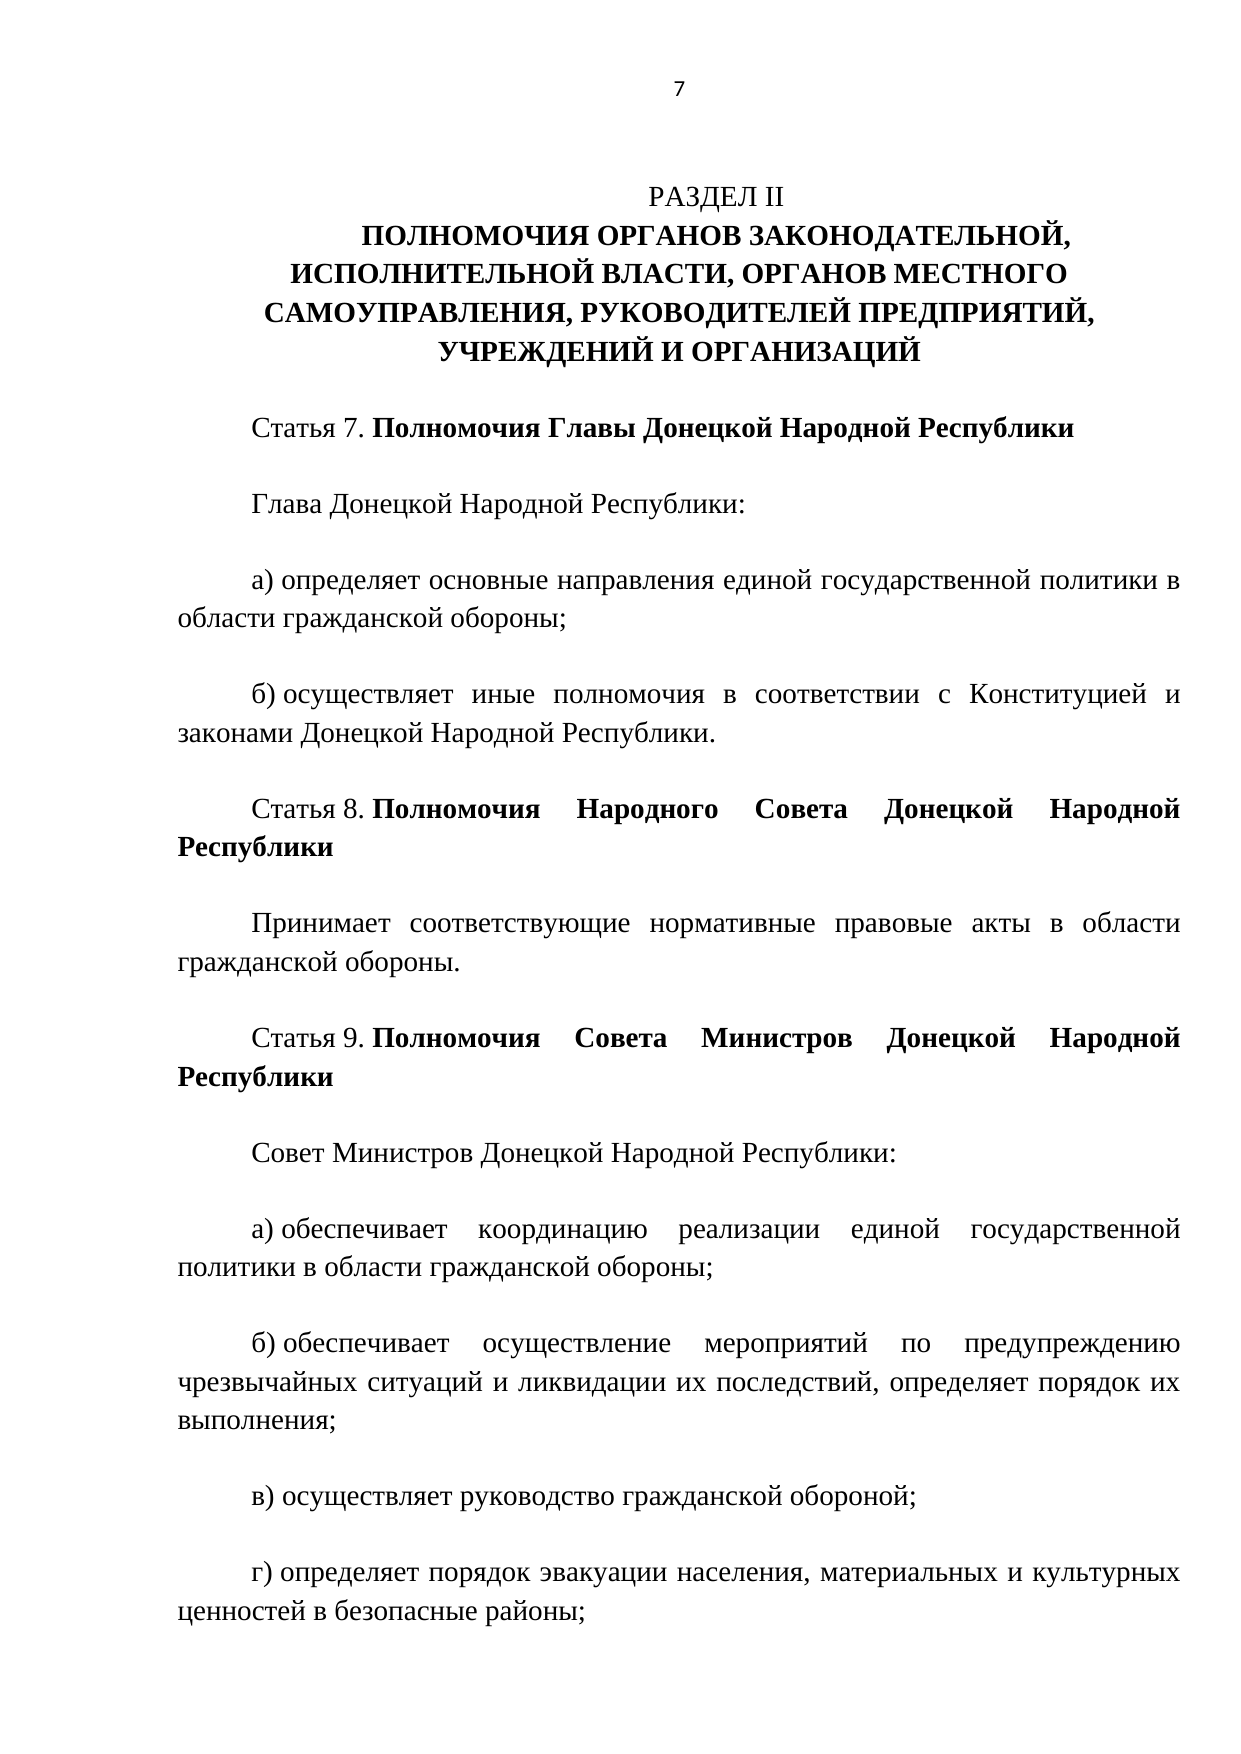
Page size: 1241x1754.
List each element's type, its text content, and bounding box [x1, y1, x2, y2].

text б) обеспечивает осуществление мероприятий по предупреждению чрезвычайных ситуаций и ликвидации их последствий, определяет порядок их выполнения; [177, 1325, 1181, 1436]
text Статья 8. Полномочия Народного Совета Донецкой Народной Республики [177, 791, 1181, 863]
text в) осуществляет руководство гражданской обороной; [177, 1478, 1181, 1512]
text г) определяет порядок эвакуации населения, материальных и культурных ценностей в безопасные районы; [177, 1554, 1181, 1627]
text а) определяет основные направления единой государственной политики в области гражданской обороны; [177, 562, 1181, 634]
text Статья 7. Полномочия Главы Донецкой Народной Республики [177, 410, 1181, 443]
text б) осуществляет иные полномочия в соответствии с Конституцией и законами Донецкой Народной Республики. [177, 676, 1181, 748]
text Принимает соответствующие нормативные правовые акты в области гражданской обороны. [177, 906, 1181, 978]
text Глава Донецкой Народной Республики: [177, 486, 1181, 519]
text РАЗДЕЛ II [177, 179, 1181, 213]
text Статья 9. Полномочия Совета Министров Донецкой Народной Республики [177, 1020, 1181, 1092]
text ПОЛНОМОЧИЯ ОРГАНОВ ЗАКОНОДАТЕЛЬНОЙ, ИСПОЛНИТЕЛЬНОЙ ВЛАСТИ, ОРГАНОВ МЕСТНОГО САМОУПРАВЛЕНИЯ, РУКОВОДИТЕЛЕЙ ПРЕДПРИЯТИЙ, УЧРЕЖДЕНИЙ И ОРГАНИЗАЦИЙ [177, 218, 1181, 367]
text Совет Министров Донецкой Народной Республики: [177, 1135, 1181, 1168]
text а) обеспечивает координацию реализации единой государственной политики в области гражданской обороны; [177, 1211, 1181, 1283]
